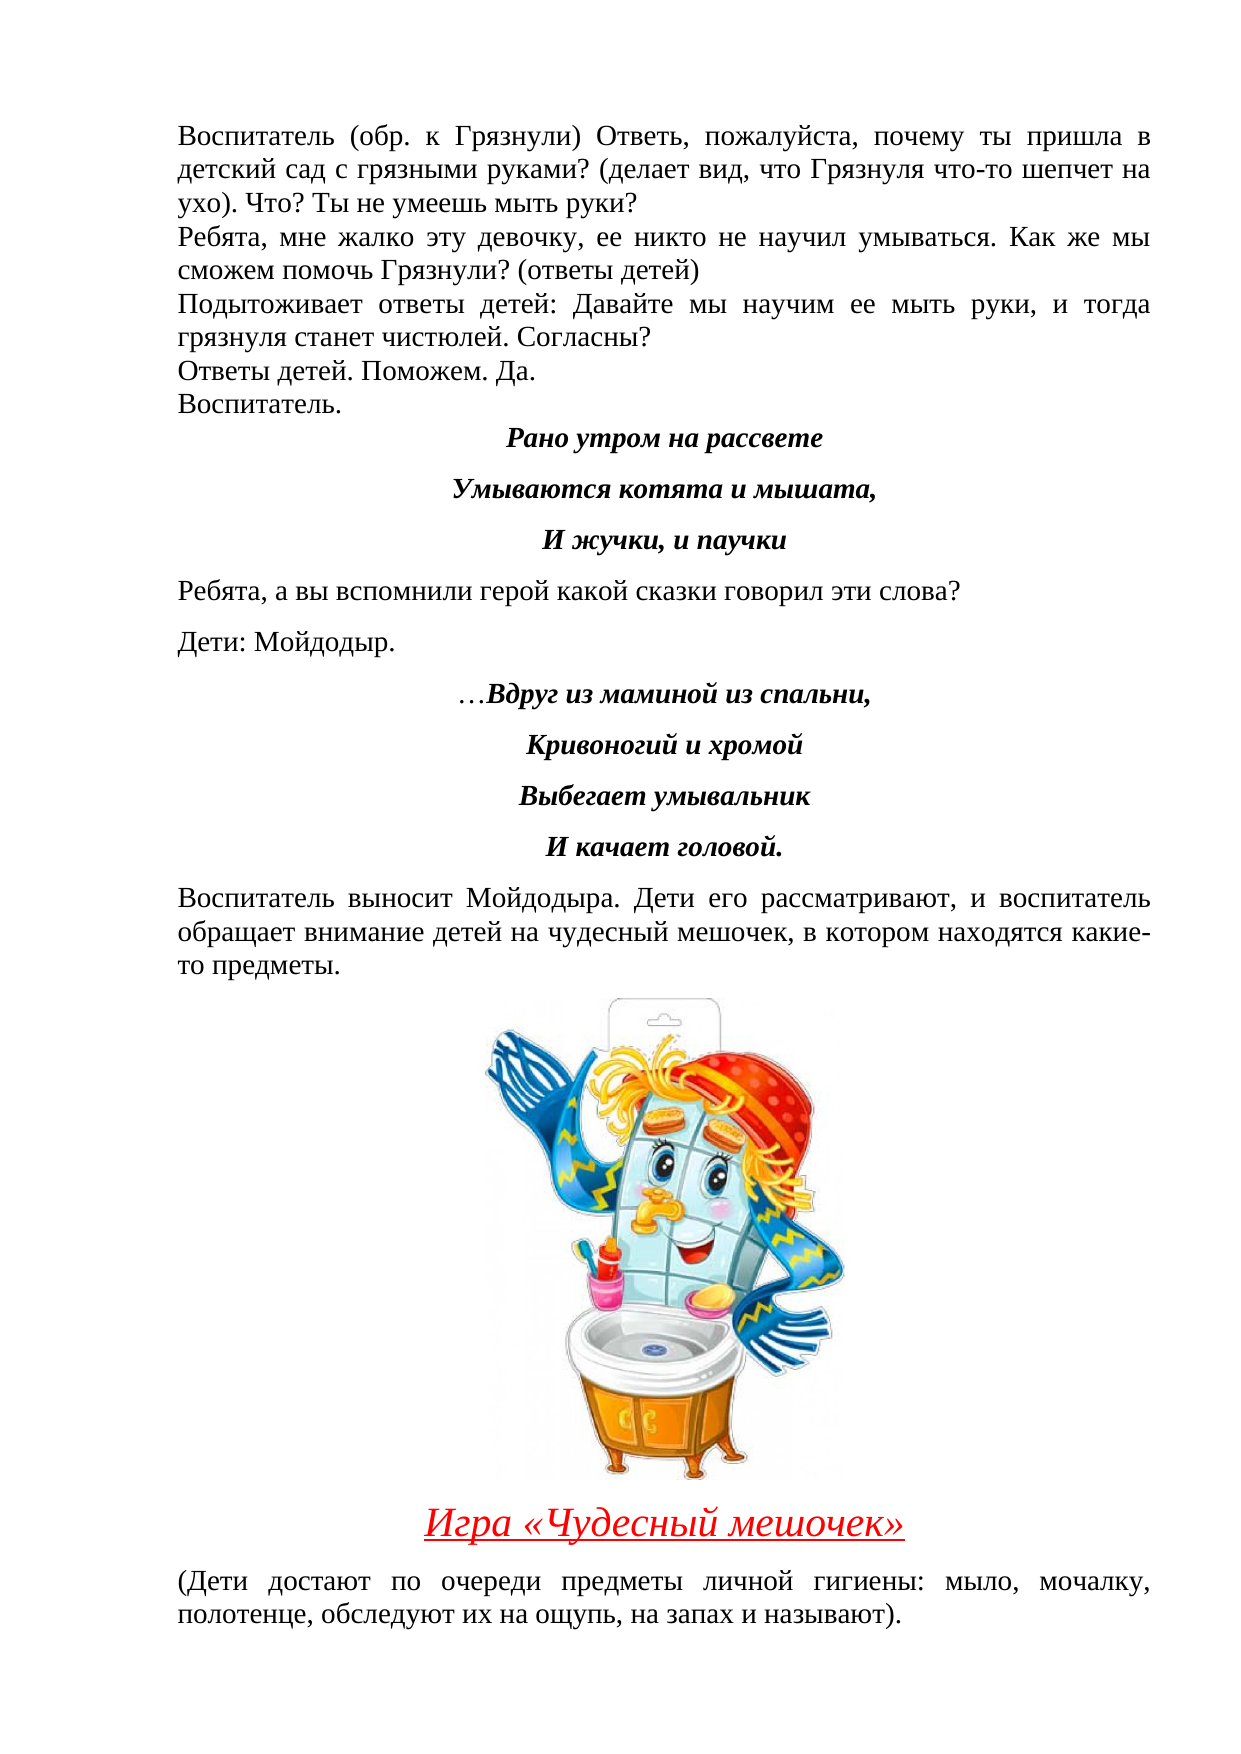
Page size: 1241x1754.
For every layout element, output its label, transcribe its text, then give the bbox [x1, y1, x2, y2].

text Выбегает умывальник [177, 778, 1152, 812]
text Воспитатель. [177, 386, 1152, 420]
text Воспитатель (обр. к Грязнули) Ответь, пожалуйста, почему ты пришла в детский сад с грязными руками? (делает вид, что Грязнуля что-то шепчет на ухо). Что? Ты не умеешь мыть руки? [177, 118, 1152, 219]
text Подытоживает ответы детей: Давайте мы научим ее мыть руки, и тогда грязнуля станет чистюлей. Согласны? [177, 286, 1152, 353]
text Рано утром на рассвете [177, 420, 1152, 453]
text Ответы детей. Поможем. Да. [177, 353, 1152, 386]
text Воспитатель выносит Мойдодыра. Дети его рассматривают, и воспитатель обращает внимание детей на чудесный мешочек, в котором находятся какие-то предметы. [177, 880, 1152, 981]
text Умываются котята и мышата, [177, 471, 1152, 505]
text Кривоногий и хромой [177, 727, 1152, 760]
text Игра «Чудесный мешочек» [177, 1497, 1152, 1545]
text Ребята, мне жалко эту девочку, ее никто не научил умываться. Как же мы сможем помочь Грязнули? (ответы детей) [177, 219, 1152, 286]
text Дети: Мойдодыр. [177, 624, 1152, 658]
text Ребята, а вы вспомнили герой какой сказки говорил эти слова? [177, 573, 1152, 607]
picture [416, 998, 913, 1480]
text И качает головой. [177, 829, 1152, 863]
text …Вдруг из маминой из спальни, [177, 676, 1152, 709]
text (Дети достают по очереди предметы личной гигиены: мыло, мочалку, полотенце, обследуют их на ощупь, на запах и называют). [177, 1563, 1152, 1630]
text И жучки, и паучки [177, 522, 1152, 556]
